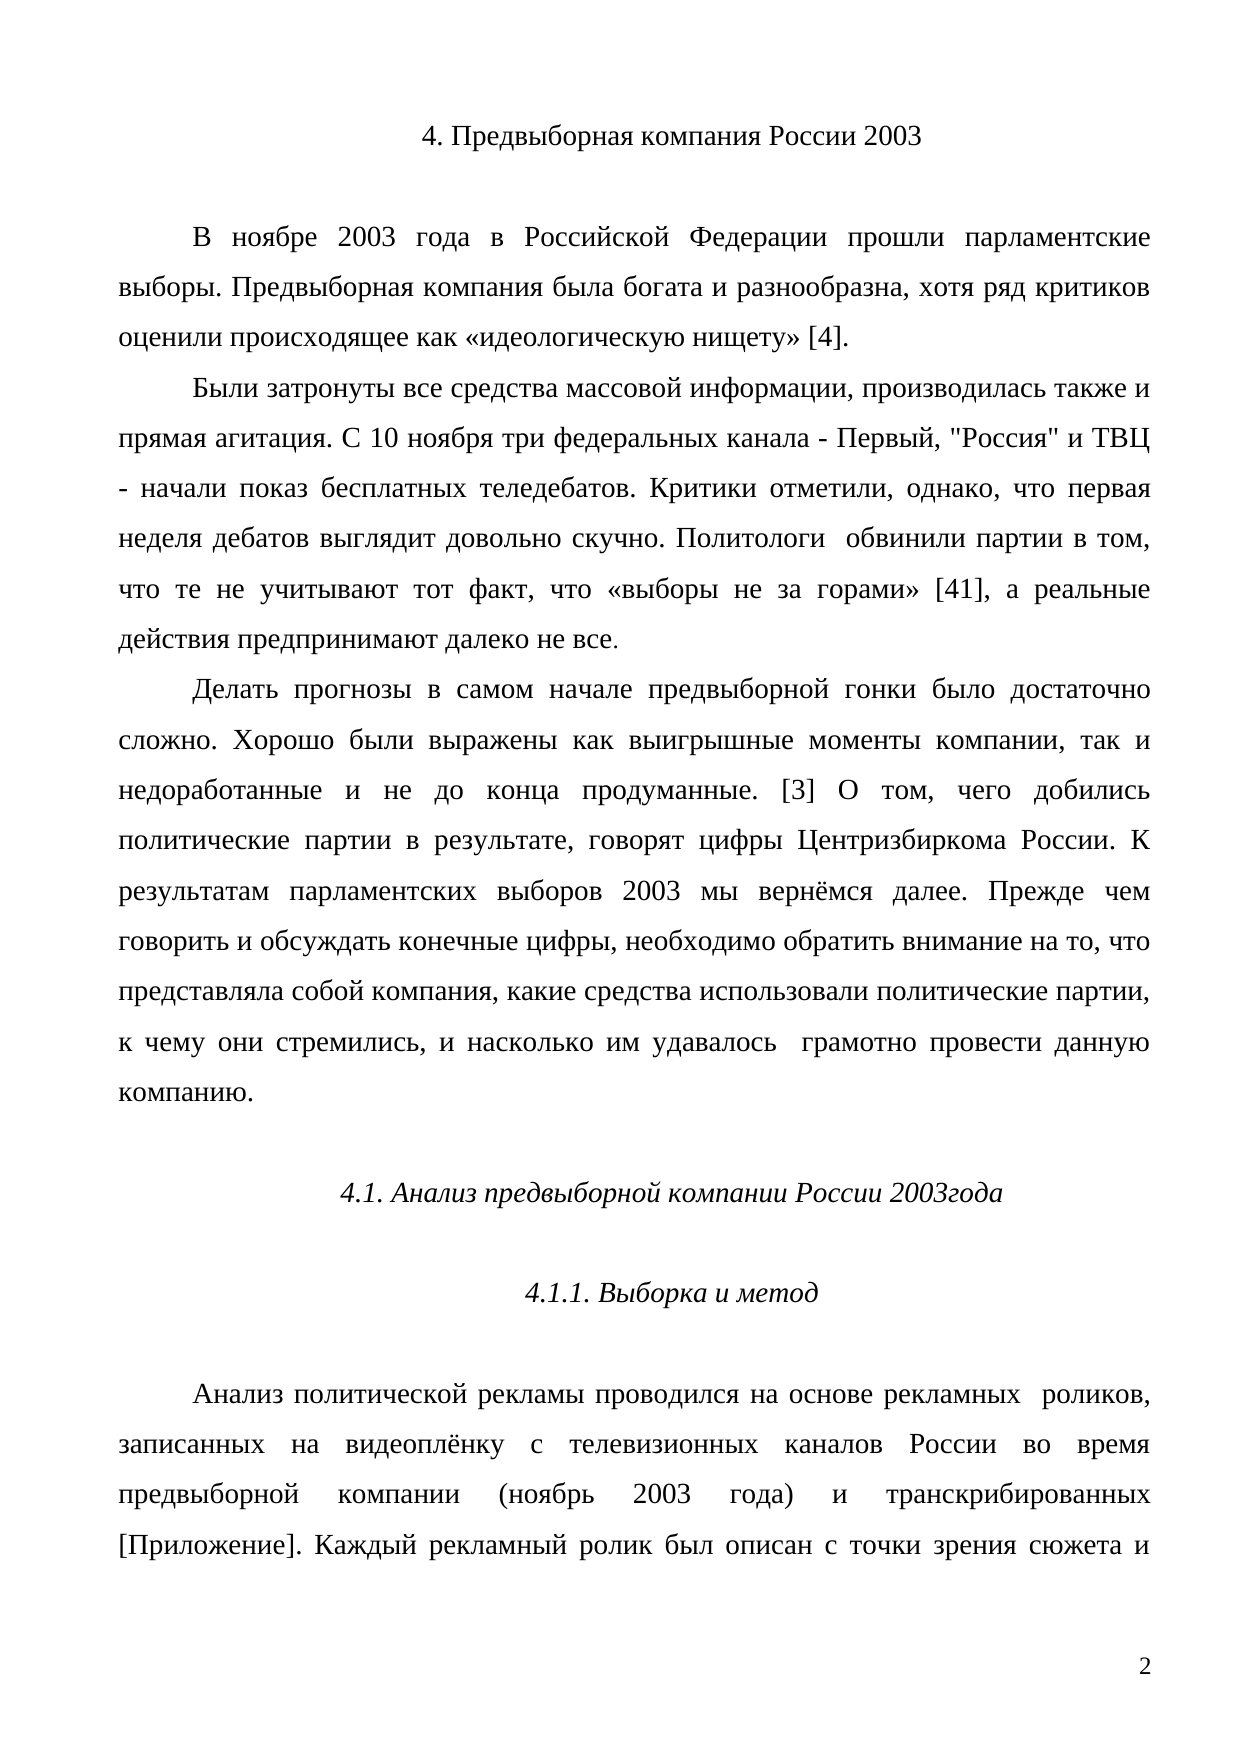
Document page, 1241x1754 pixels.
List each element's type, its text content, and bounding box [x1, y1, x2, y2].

text Делать прогнозы в самом начале предвыборной гонки было достаточно сложно. Хорошо были выражены как выигрышные моменты компании, так и недоработанные и не до конца продуманные. [3] О том, чего добились политические партии в результате, говорят цифры Центризбиркома России. К результатам парламентских выборов 2003 мы вернёмся далее. Прежде чем говорить и обсуждать конечные цифры, необходимо обратить внимание на то, что представляла собой компания, какие средства использовали политические партии, к чему они стремились, и насколько им удавалось грамотно провести данную компанию. [118, 672, 1152, 1108]
text В ноябре 2003 года в Российской Федерации прошли парламентские выборы. Предвыборная компания была богата и разнообразна, хотя ряд критиков оценили происходящее как «идеологическую нищету» [4]. [118, 219, 1152, 353]
text Были затронуты все средства массовой информации, производилась также и прямая агитация. С 10 ноября три федеральных канала - Первый, "Россия" и ТВЦ - начали показ бесплатных теледебатов. Критики отметили, однако, что первая неделя дебатов выглядит довольно скучно. Политологи обвинили партии в том, что те не учитывают тот факт, что «выборы не за горами» [41], а реальные действия предпринимают далеко не все. [118, 370, 1152, 655]
text 4.1.1. Выборка и метод [118, 1275, 1152, 1309]
text 4.1. Анализ предвыборной компании России 2003года [118, 1175, 1152, 1208]
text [118, 1376, 1152, 1560]
text 4. Предвыборная компания России 2003 [118, 118, 1152, 152]
